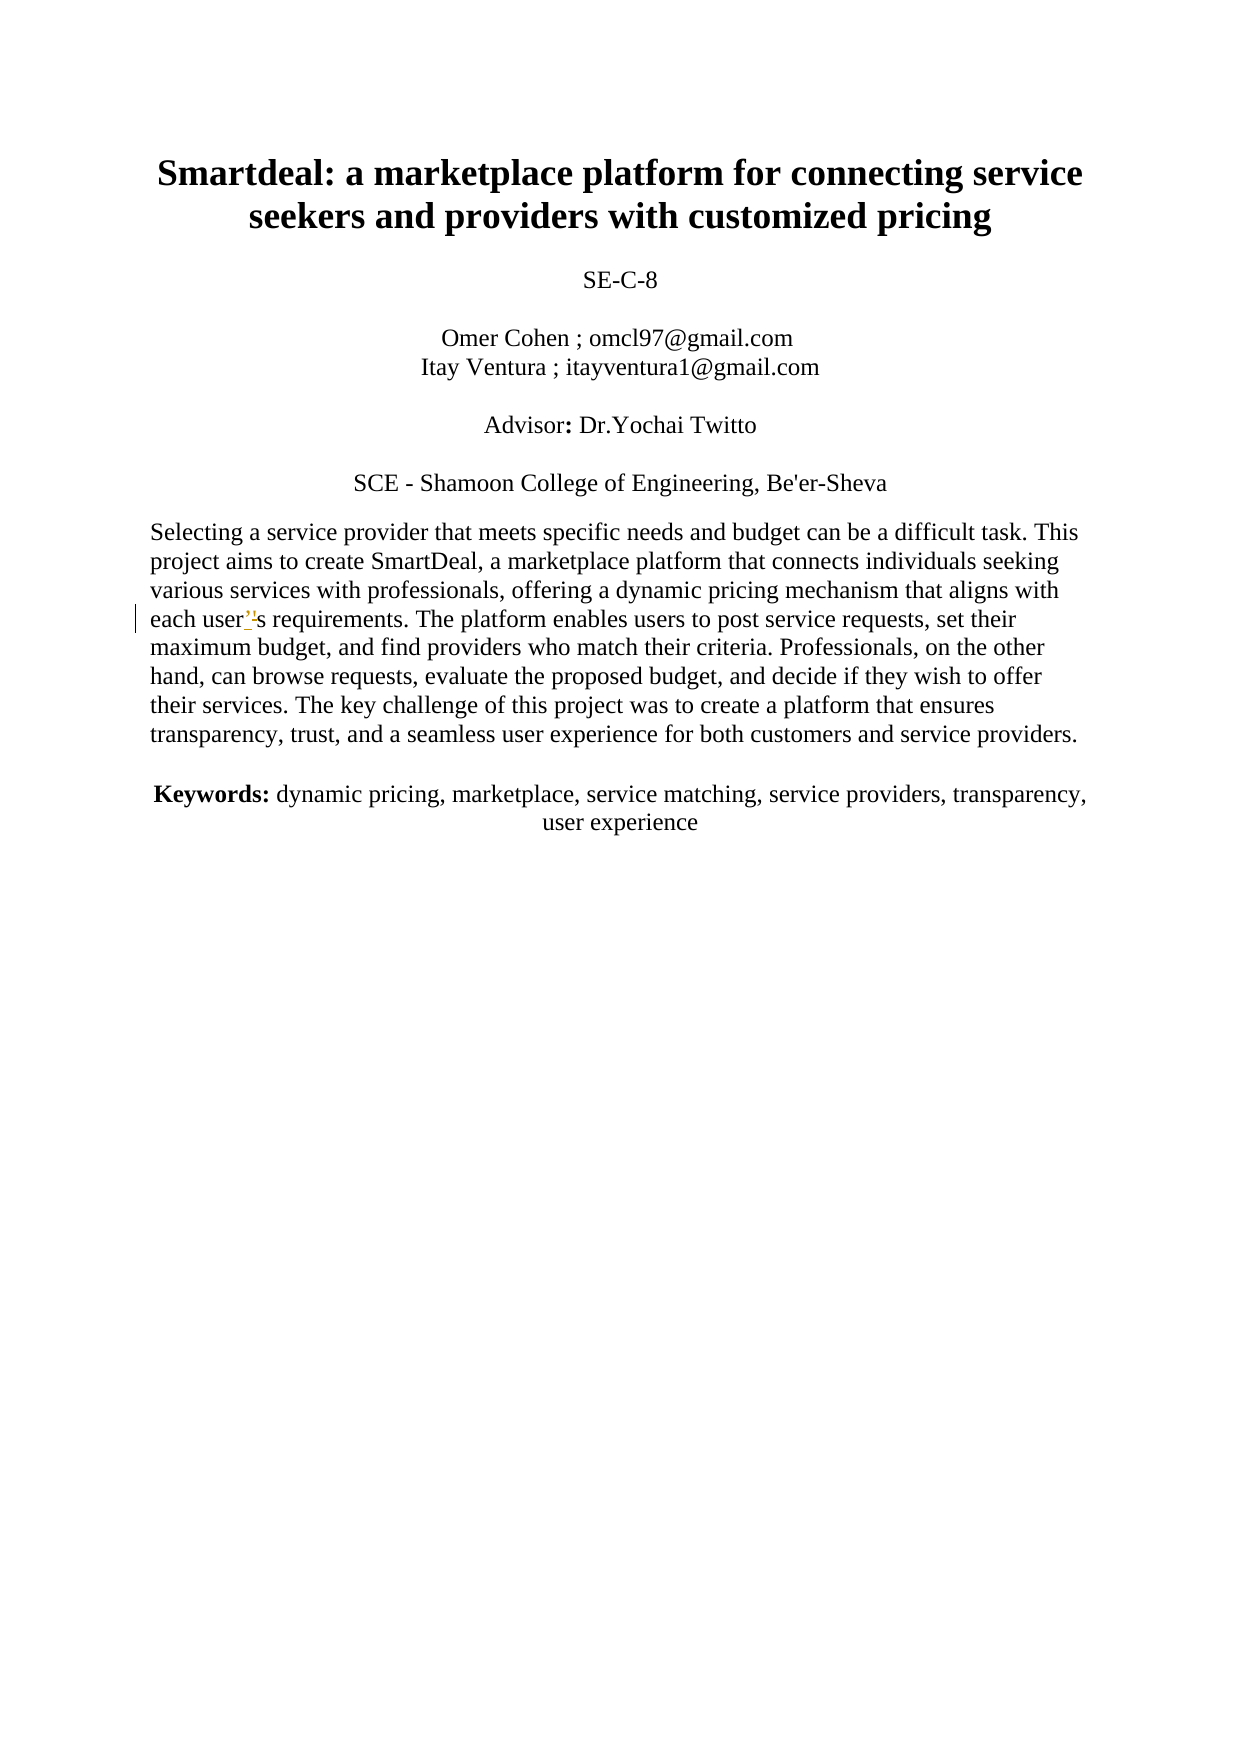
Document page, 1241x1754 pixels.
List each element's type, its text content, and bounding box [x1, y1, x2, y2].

text Smartdeal: a marketplace platform for connecting service seekers and providers with customized pricing [150, 150, 1090, 236]
text SCE - Shamoon College of Engineering, Be'er-Sheva [150, 468, 1090, 497]
text Advisor: Dr.Yochai Twitto [150, 410, 1090, 439]
text Selecting a service provider that meets specific needs and budget can be a difficult task. This project aims to create SmartDeal, a marketplace platform that connects individuals seeking various services with professionals, offering a dynamic pricing mechanism that aligns with each users requirements. The platform enables users to post service requests, set their maximum budget, and find providers who match their criteria. Professionals, on the other hand, can browse requests, evaluate the proposed budget, and decide if they wish to offer their services. The key challenge of this project was to create a platform that ensures transparency, trust, and a seamless user experience for both customers and service providers. [150, 517, 1090, 747]
text Keywords: dynamic pricing, marketplace, service matching, service providers, transparency, user experience [150, 779, 1090, 836]
text SE-C-8 [150, 265, 1090, 294]
text Omer Cohen ; omcl97@gmail.com Itay Ventura ; itayventura1@gmail.com [150, 323, 1090, 381]
